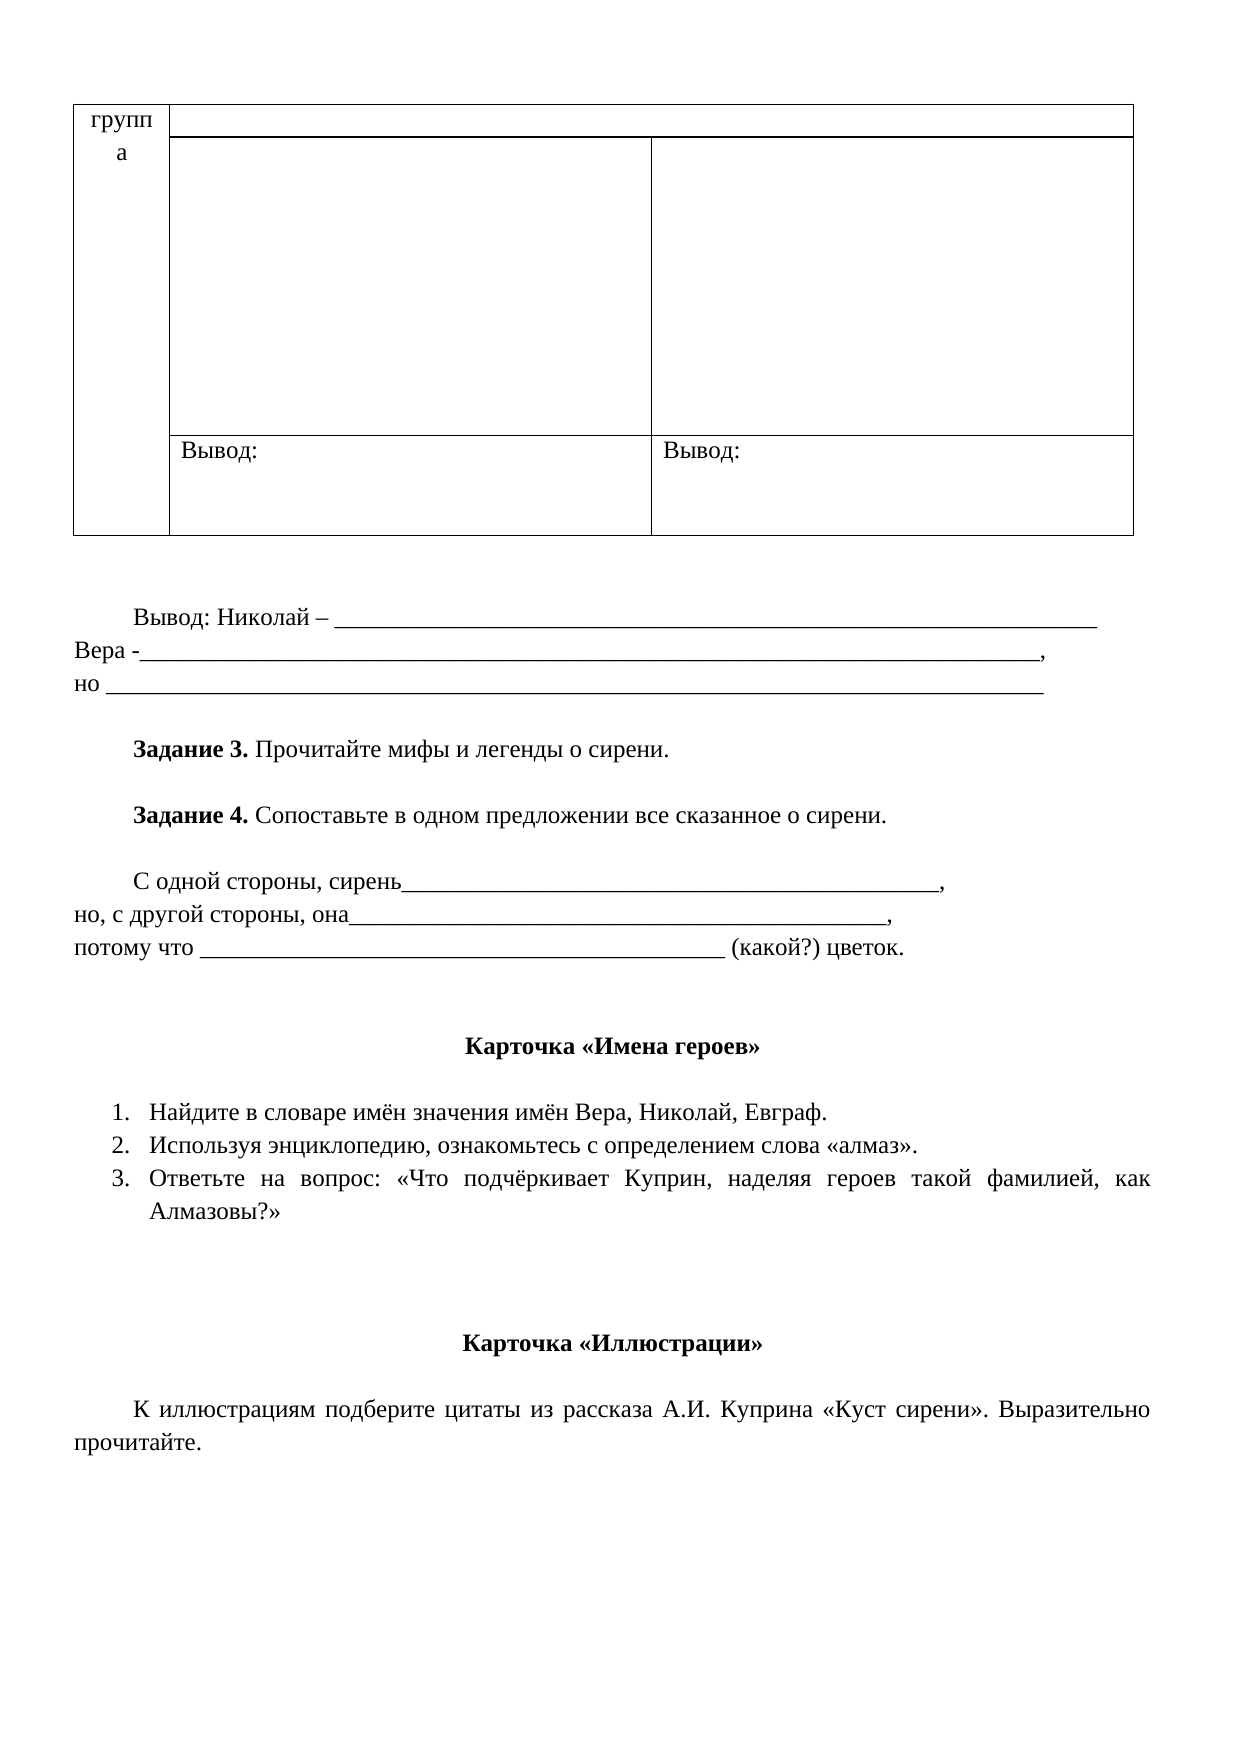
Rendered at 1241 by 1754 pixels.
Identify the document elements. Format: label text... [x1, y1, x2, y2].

table_cell [652, 138, 1133, 434]
table_cell 3 группа [74, 105, 169, 535]
text но ___________________________________________________________________________ [74, 668, 1152, 697]
table_cell [170, 138, 651, 434]
text Карточка «Имена героев» [74, 1031, 1152, 1060]
table_cell Вывод: [652, 436, 1133, 535]
text С одной стороны, сирень___________________________________________, [74, 866, 1152, 895]
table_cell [170, 105, 1133, 136]
table_cell Вывод: [170, 436, 651, 535]
list Используя энциклопедию, ознакомьтесь с определением слова «алмаз». [111, 1130, 1152, 1159]
text Вывод: Николай – _____________________________________________________________ [74, 602, 1152, 631]
text Задание 3. Прочитайте мифы и легенды о сирени. [74, 734, 1152, 763]
text потому что __________________________________________ (какой?) цветок. [74, 932, 1152, 961]
list Найдите в словаре имён значения имён Вера, Николай, Евграф. [111, 1097, 1152, 1126]
text К иллюстрациям подберите цитаты из рассказа А.И. Куприна «Куст сирени». Выразительно прочитайте. [74, 1394, 1152, 1456]
text но, с другой стороны, она___________________________________________, [74, 899, 1152, 928]
text Задание 4. Сопоставьте в одном предложении все сказанное о сирени. [74, 800, 1152, 829]
text Вера -________________________________________________________________________, [74, 635, 1152, 663]
list Ответьте на вопрос: «Что подчёркивает Куприн, наделяя героев такой фамилией, как Алмазовы?» [111, 1163, 1152, 1225]
text Карточка «Иллюстрации» [74, 1328, 1152, 1357]
